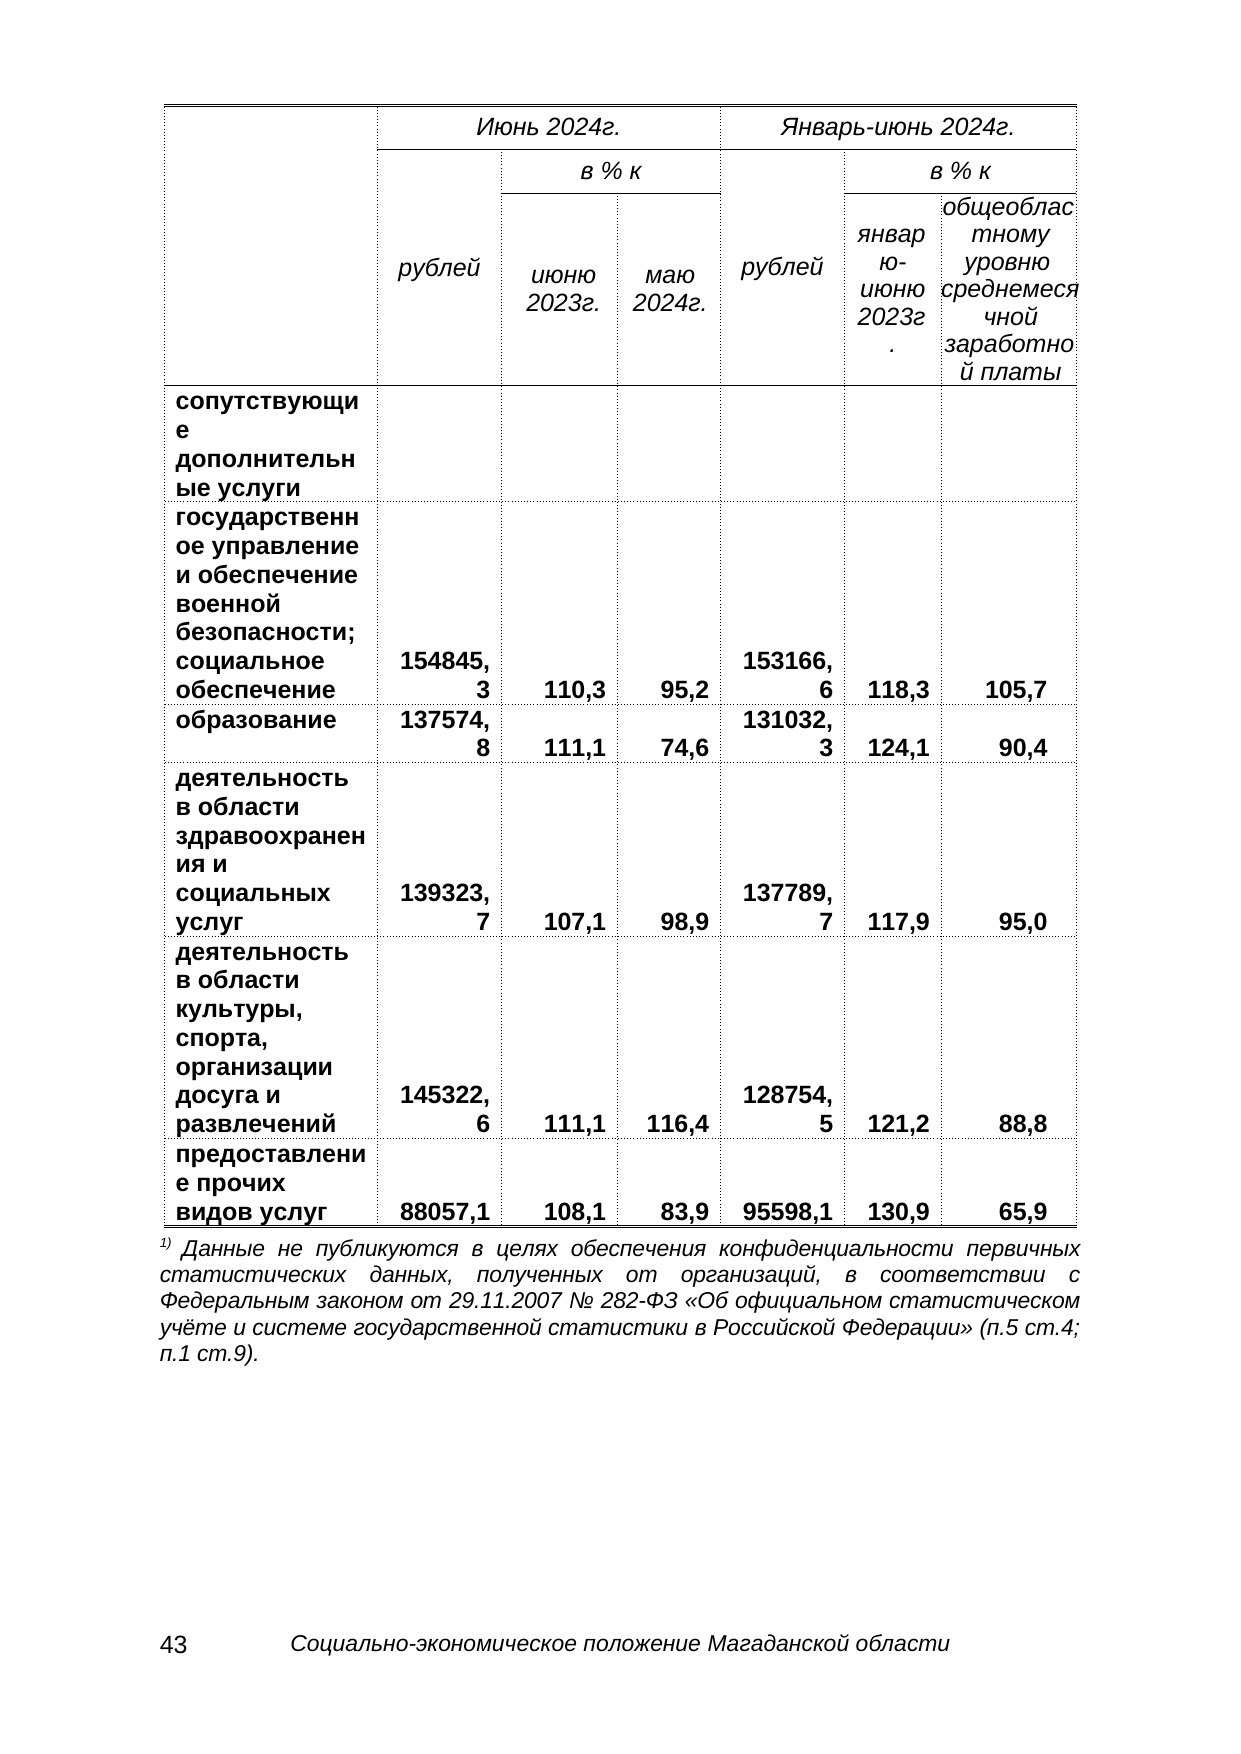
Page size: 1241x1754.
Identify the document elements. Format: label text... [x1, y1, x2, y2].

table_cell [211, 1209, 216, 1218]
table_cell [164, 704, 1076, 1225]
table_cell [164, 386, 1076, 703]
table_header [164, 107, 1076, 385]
list 1) Данные не публикуются в целях обеспечения конфиденциальности первичных статистических данных, полученных от организаций, в соответствии с Федеральным законом от 29.11.2007 № 282-ФЗ «Об официальном статистическом учёте и системе государственной статистики в Российской Федерации» (п.5 ст.4; п.1 ст.9). [159, 1234, 1081, 1366]
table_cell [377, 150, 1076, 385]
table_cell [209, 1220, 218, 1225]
